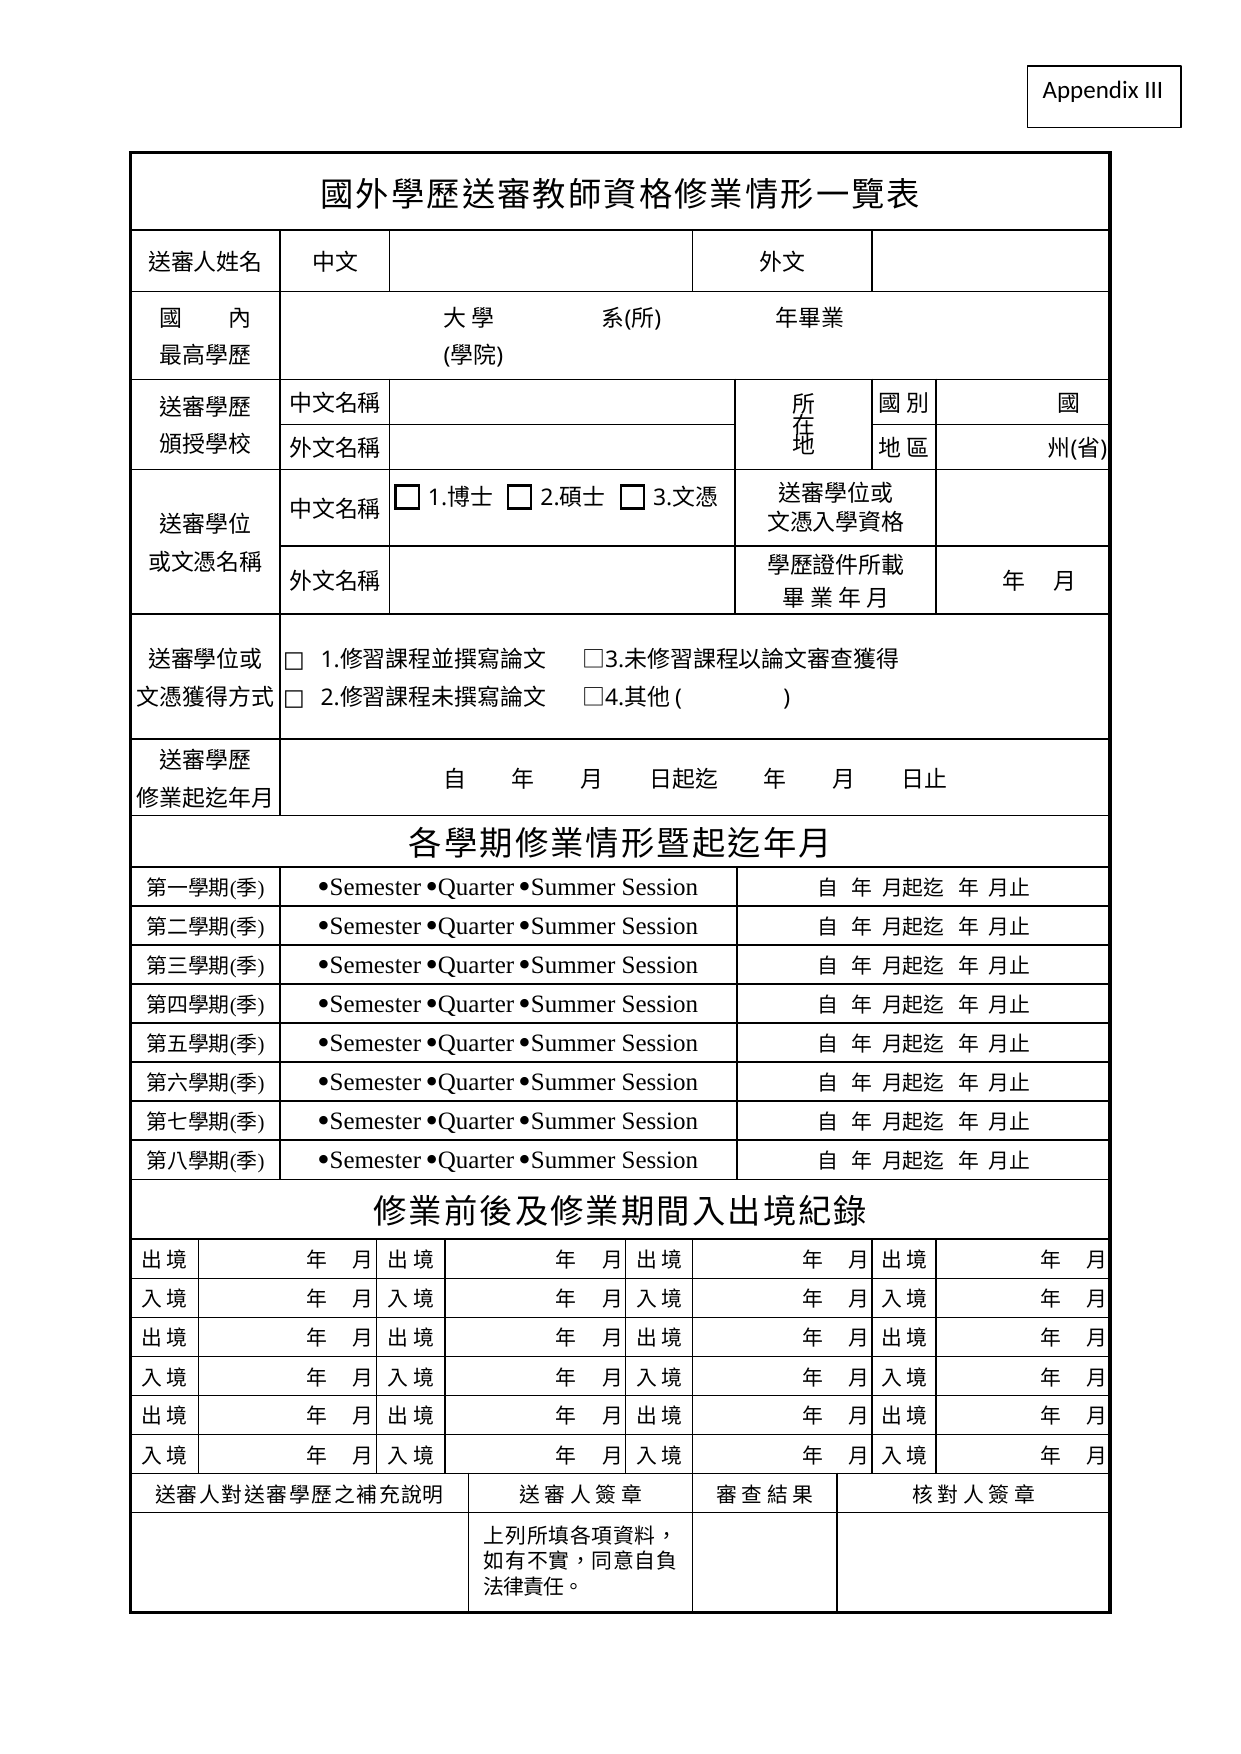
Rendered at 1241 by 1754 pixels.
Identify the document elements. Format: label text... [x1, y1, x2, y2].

table_cell 年 月 [199, 1279, 376, 1316]
table_cell 外文名稱 [281, 547, 389, 613]
table_cell 入 境 [873, 1357, 935, 1394]
table_cell 自 年 月 日起迄 年 月 日止 [281, 740, 1108, 815]
table_cell 第五學期(季) [132, 1024, 279, 1061]
table_cell 年 月 [937, 1396, 1108, 1434]
table_cell 送審人姓名 [132, 231, 279, 291]
table_cell 年 月 [199, 1357, 376, 1394]
table_cell 州(省) [937, 425, 1108, 468]
table_cell 自 年 月起迄 年 月止 [738, 985, 1108, 1022]
table_cell Semester Quarter Summer Session [281, 1102, 736, 1139]
table_cell 第二學期(季) [132, 907, 279, 944]
table_cell 入 境 [873, 1279, 935, 1316]
table_cell 年 月 [199, 1396, 376, 1434]
table_cell 自 年 月起迄 年 月止 [738, 1141, 1108, 1178]
table_cell 入 境 [626, 1435, 692, 1473]
table_cell 入 境 [132, 1279, 198, 1316]
table_cell 年 月 [199, 1318, 376, 1356]
table_cell 外文名稱 [281, 425, 389, 468]
table_cell [838, 1513, 1108, 1611]
table_cell 入 境 [873, 1435, 935, 1473]
table_cell Semester Quarter Summer Session [281, 907, 736, 944]
table_cell 國 [937, 380, 1108, 423]
table_cell Semester Quarter Summer Session [281, 985, 736, 1022]
table_cell 年 月 [937, 1318, 1108, 1356]
table_cell 出 境 [132, 1240, 198, 1277]
table_cell 出 境 [873, 1240, 935, 1277]
table_cell 地 區 [873, 425, 935, 468]
table_cell 核 對 人 簽 章 [838, 1474, 1108, 1512]
table_cell 自 年 月起迄 年 月止 [738, 1024, 1108, 1061]
table_cell 年 月 [446, 1318, 625, 1356]
table_cell Semester Quarter Summer Session [281, 1141, 736, 1178]
table_cell 年 月 [199, 1240, 376, 1277]
table_cell 第七學期(季) [132, 1102, 279, 1139]
table_cell Semester Quarter Summer Session [281, 1024, 736, 1061]
table_cell 入 境 [626, 1357, 692, 1394]
table_cell 出 境 [626, 1396, 692, 1434]
table_cell 國 別 [873, 380, 935, 423]
table_cell 學歷證件所載 畢 業 年 月 [736, 547, 935, 613]
table_cell 入 境 [377, 1279, 444, 1316]
table_cell 送審學位或 文憑入學資格 [736, 470, 935, 545]
table_cell 審 查 結 果 [693, 1474, 836, 1512]
table_cell Semester Quarter Summer Session [281, 946, 736, 983]
table_cell 年 月 [446, 1279, 625, 1316]
table_cell [390, 470, 734, 545]
table_cell 年 月 [693, 1357, 871, 1394]
table_cell 出 境 [873, 1396, 935, 1434]
table_cell 自 年 月起迄 年 月止 [738, 868, 1108, 905]
table_cell 年 月 [693, 1240, 871, 1277]
table_cell 出 境 [132, 1318, 198, 1356]
table_cell [132, 1513, 468, 1611]
table_cell 送審學歷 修業起迄年月 [132, 740, 279, 815]
table_cell 出 境 [377, 1240, 444, 1277]
table_cell 年 月 [937, 1357, 1108, 1394]
table_cell [390, 231, 692, 291]
table_cell 送審學位或 文憑獲得方式 [132, 615, 279, 738]
table_header 國外學歷送審教師資格修業情形一覽表 [132, 154, 1108, 229]
table_cell 年 月 [446, 1357, 625, 1394]
table_cell 上列所填各項資料，如有不實，同意自負法律責任。 [469, 1513, 692, 1611]
table_cell 入 境 [626, 1279, 692, 1316]
table_cell 入 境 [132, 1435, 198, 1473]
table_cell 外文 [693, 231, 871, 291]
table_cell Semester Quarter Summer Session [281, 1063, 736, 1100]
table_cell 自 年 月起迄 年 月止 [738, 1063, 1108, 1100]
table_cell 年 月 [693, 1396, 871, 1434]
table_cell Semester Quarter Summer Session [281, 868, 736, 905]
table_cell 出 境 [377, 1318, 444, 1356]
table_cell 第四學期(季) [132, 985, 279, 1022]
table_cell 第六學期(季) [132, 1063, 279, 1100]
table_cell 年 月 [937, 547, 1108, 613]
table_cell 各學期修業情形暨起迄年月 [132, 816, 1108, 866]
table_cell [390, 547, 734, 613]
table_cell [390, 425, 734, 468]
table_cell 中文名稱 [281, 470, 389, 545]
table_cell [873, 231, 1108, 291]
table_cell 自 年 月起迄 年 月止 [738, 946, 1108, 983]
table_cell 年 月 [937, 1240, 1108, 1277]
table_cell 第三學期(季) [132, 946, 279, 983]
table_cell 自 年 月起迄 年 月止 [738, 907, 1108, 944]
table_cell [937, 470, 1108, 545]
table_cell 年 月 [199, 1435, 376, 1473]
table_cell 修業前後及修業期間入出境紀錄 [132, 1180, 1108, 1238]
table_cell 送審學歷 頒授學校 [132, 380, 279, 468]
table_cell 年 月 [446, 1435, 625, 1473]
table_cell 中文 [281, 231, 389, 291]
table_cell 年 月 [937, 1435, 1108, 1473]
table_cell 送審人對送審學歷之補充說明 [132, 1474, 468, 1512]
table_cell 入 境 [377, 1357, 444, 1394]
table_cell [693, 1513, 836, 1611]
table_cell 年 月 [693, 1318, 871, 1356]
table_cell 出 境 [873, 1318, 935, 1356]
table_cell 第一學期(季) [132, 868, 279, 905]
table_cell 出 境 [626, 1240, 692, 1277]
table_cell 年 月 [693, 1435, 871, 1473]
table_cell 中文名稱 [281, 380, 389, 423]
table_cell 年 月 [446, 1396, 625, 1434]
table_cell 年 月 [446, 1240, 625, 1277]
table_cell 送審學位 或文憑名稱 [132, 470, 279, 613]
table_cell 出 境 [377, 1396, 444, 1434]
table_cell 1.修習課程並撰寫論文 □3.未修習課程以論文審查獲得 2.修習課程未撰寫論文 □4.其他 ( ) [281, 615, 1108, 738]
table_cell 自 年 月起迄 年 月止 [738, 1102, 1108, 1139]
table_cell 年 月 [937, 1279, 1108, 1316]
table_cell 所在地 [736, 380, 871, 468]
table_cell 第八學期(季) [132, 1141, 279, 1178]
table_cell 入 境 [132, 1357, 198, 1394]
table_cell 國 內 最高學歷 [132, 292, 279, 378]
table_cell [390, 380, 734, 423]
table_cell 入 境 [377, 1435, 444, 1473]
table_cell 出 境 [132, 1396, 198, 1434]
table_cell 出 境 [626, 1318, 692, 1356]
table_cell 送 審 人 簽 章 [469, 1474, 692, 1512]
table_cell 大 學 系(所) 年畢業 (學院) [281, 292, 1108, 378]
table_cell 年 月 [693, 1279, 871, 1316]
